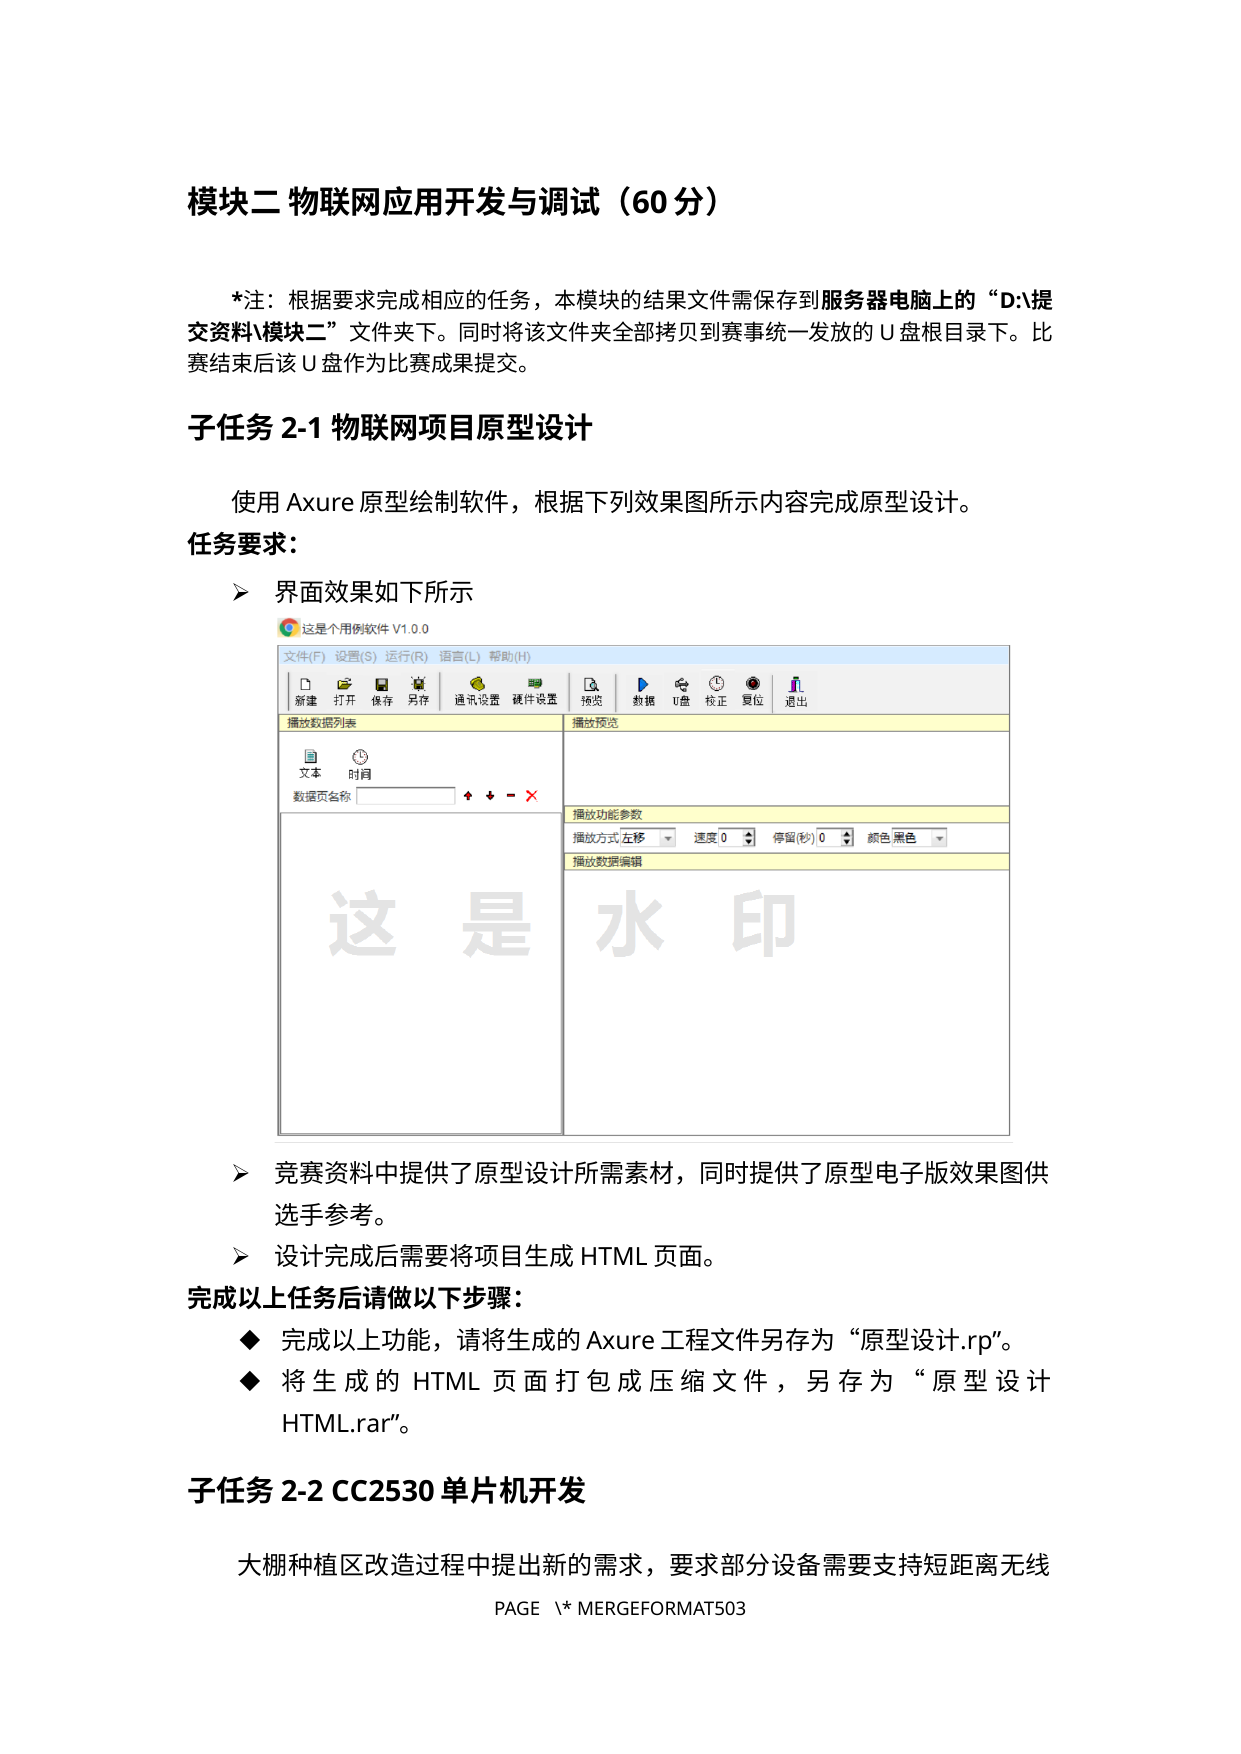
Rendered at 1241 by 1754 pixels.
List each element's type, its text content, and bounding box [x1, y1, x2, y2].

text 任务要求： [187, 520, 1053, 562]
list 竞赛资料中提供了原型设计所需素材，同时提供了原型电子版效果图供选手参考。 [231, 1149, 1053, 1232]
subtitle 模块二 物联网应用开发与调试（60分） [187, 177, 1053, 222]
list 将生成的HTML页面打包成压缩文件，另存为“原型设计HTML.rar”。 [237, 1357, 1053, 1441]
list 完成以上功能，请将生成的Axure工程文件另存为“原型设计.rp”。 [237, 1316, 1053, 1357]
list 界面效果如下所示 [231, 568, 1053, 610]
subtitle 子任务2-1 物联网项目原型设计 [187, 405, 1053, 447]
text 完成以上任务后请做以下步骤： [187, 1274, 1053, 1316]
text *注：根据要求完成相应的任务，本模块的结果文件需保存到服务器电脑上的“D:\提交资料\模块二”文件夹下。同时将该文件夹全部拷贝到赛事统一发放的U盘根目录下。比赛结束后该U盘作为比赛成果提交。 [187, 283, 1053, 378]
text 使用Axure原型绘制软件，根据下列效果图所示内容完成原型设计。 [187, 478, 1053, 520]
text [187, 1541, 1053, 1583]
subtitle 子任务2-2 CC2530单片机开发 [187, 1468, 1053, 1510]
picture [274, 616, 1014, 1143]
list 设计完成后需要将项目生成HTML页面。 [231, 1232, 1053, 1274]
